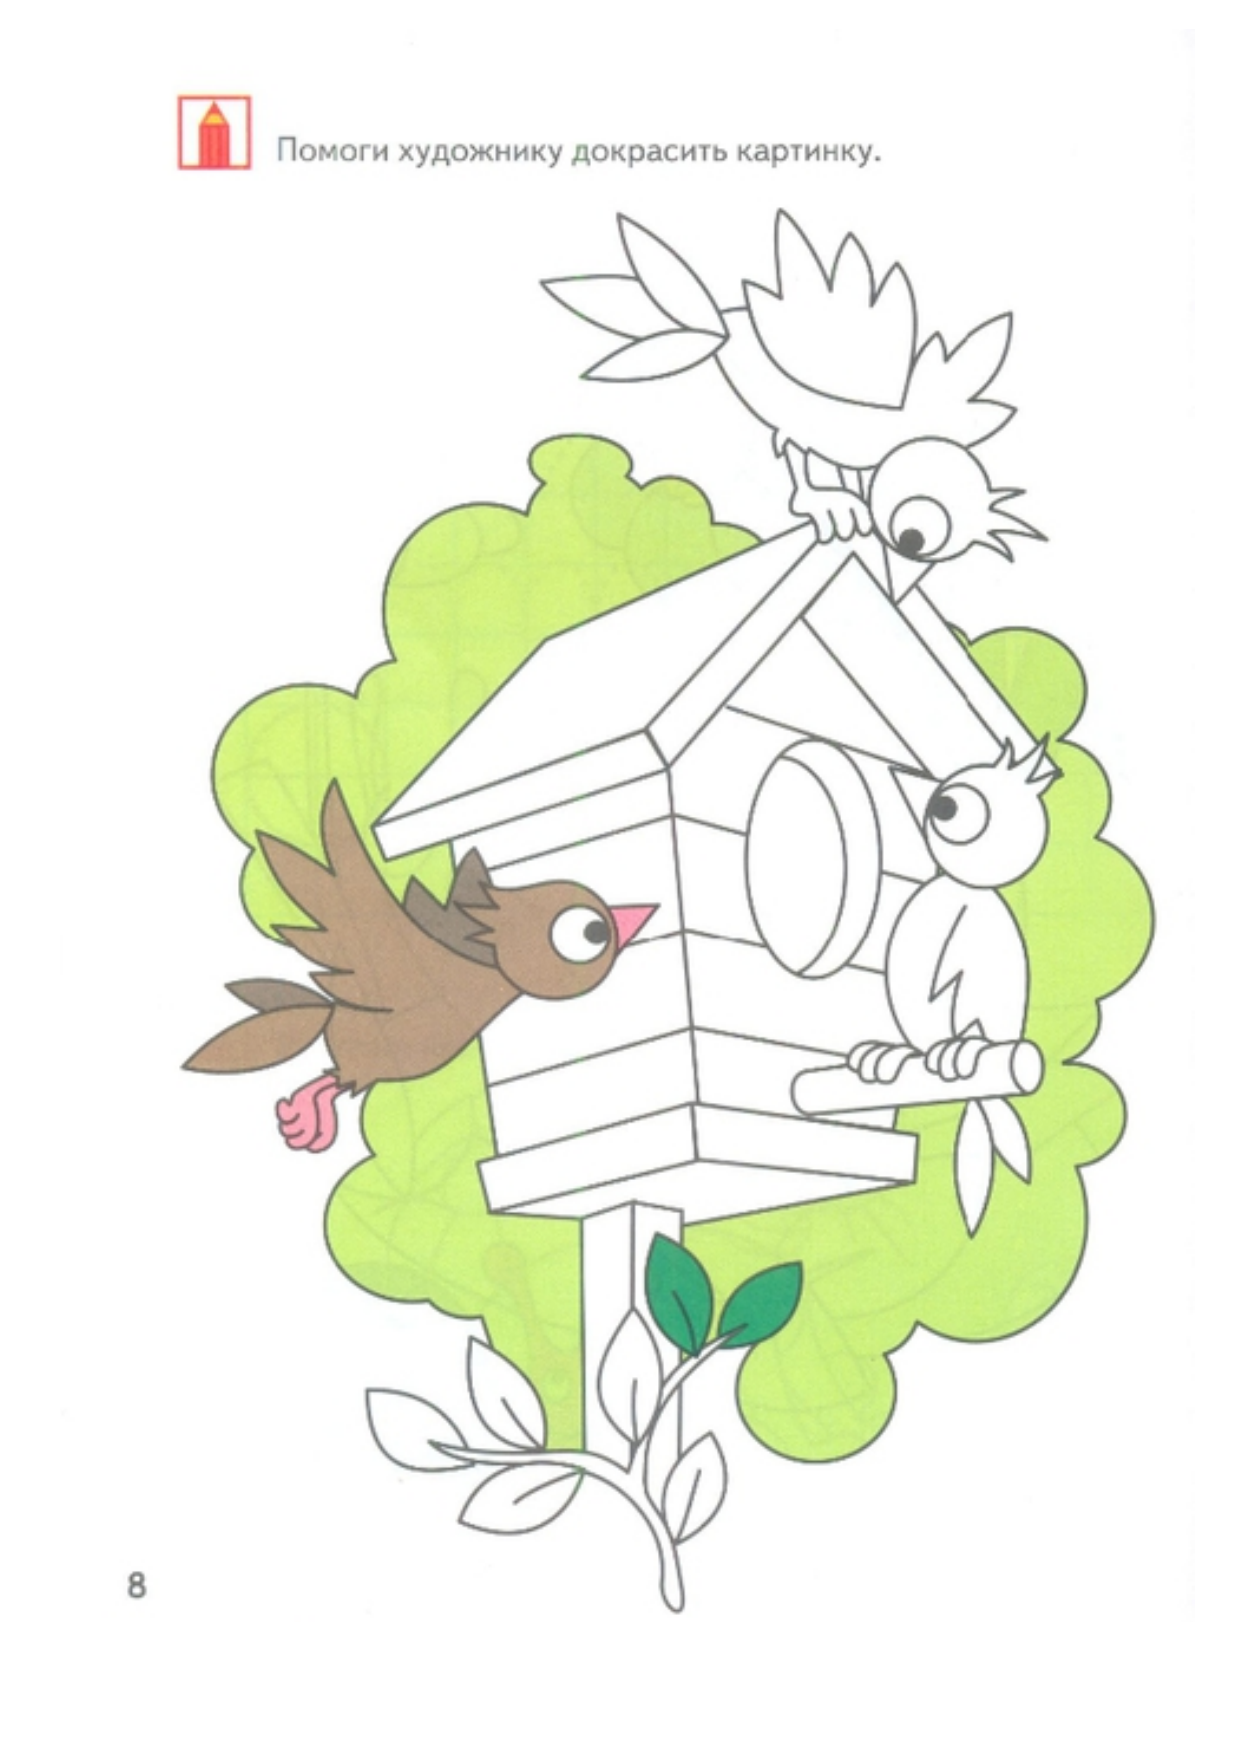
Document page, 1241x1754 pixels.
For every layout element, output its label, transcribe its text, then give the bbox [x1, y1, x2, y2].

picture [60, 29, 1195, 1622]
